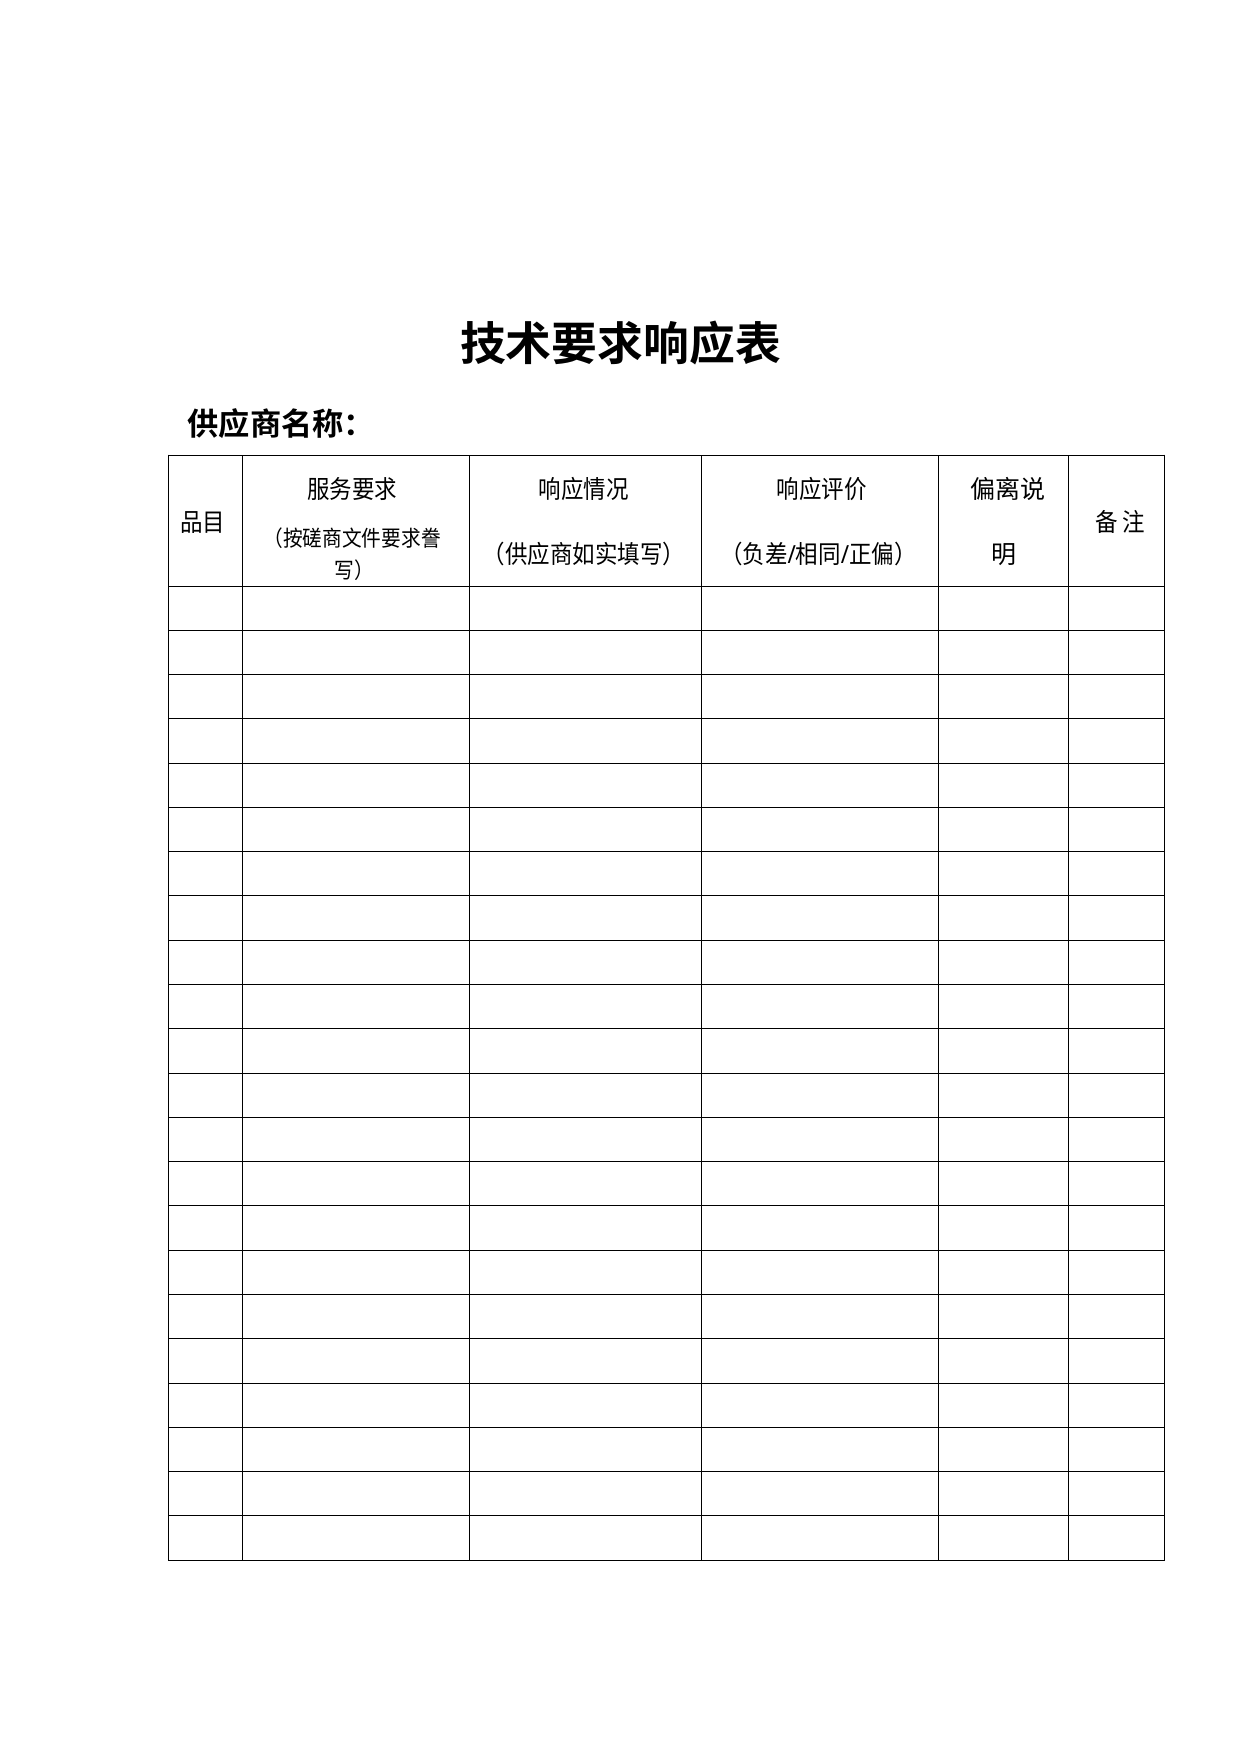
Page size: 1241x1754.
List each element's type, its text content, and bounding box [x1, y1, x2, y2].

table_cell [470, 1428, 701, 1471]
table_cell [169, 675, 242, 718]
table_cell [243, 1472, 469, 1515]
table_cell [470, 764, 701, 807]
table_cell [939, 1295, 1068, 1338]
table_cell [939, 631, 1068, 674]
table_cell [1069, 1339, 1164, 1382]
table_cell [169, 1118, 242, 1161]
table_cell [243, 1206, 469, 1249]
table_cell [1069, 1472, 1164, 1515]
table_cell [939, 675, 1068, 718]
table_cell [1069, 1118, 1164, 1161]
text 技术要求响应表 [187, 292, 1053, 389]
table_cell [169, 1339, 242, 1382]
table_cell [702, 1118, 938, 1161]
table_cell [243, 1428, 469, 1471]
table_cell [702, 631, 938, 674]
table_cell [243, 1118, 469, 1161]
table_cell [169, 896, 242, 940]
table_header 备 注 [1069, 456, 1164, 586]
table_cell [1069, 631, 1164, 674]
table_header 响应情况 （供应商如实填写） [470, 456, 701, 586]
table_cell [470, 985, 701, 1028]
table_cell [470, 1339, 701, 1382]
table_cell [939, 1029, 1068, 1072]
table_header 服务要求 （按磋商文件要求誊写） [243, 456, 469, 586]
table_cell [702, 1472, 938, 1515]
table_cell [939, 1384, 1068, 1427]
table_cell [1069, 1295, 1164, 1338]
table_cell [939, 1472, 1068, 1515]
text 供应商名称： [187, 389, 1053, 454]
table_cell [702, 1428, 938, 1471]
table_cell [169, 631, 242, 674]
table_cell [702, 808, 938, 851]
table_cell [939, 1074, 1068, 1117]
table_cell [243, 1162, 469, 1205]
table_cell [243, 1251, 469, 1294]
table_cell [169, 719, 242, 763]
table_cell [1069, 1206, 1164, 1249]
table_cell [243, 587, 469, 630]
table_cell [702, 1251, 938, 1294]
table_cell [169, 1428, 242, 1471]
table_cell [702, 1384, 938, 1427]
table_header 品目 [169, 456, 242, 586]
table_cell [470, 1295, 701, 1338]
table_cell [702, 896, 938, 940]
table_cell [243, 764, 469, 807]
table_cell [470, 1162, 701, 1205]
table_cell [470, 631, 701, 674]
table_cell [470, 1251, 701, 1294]
table_cell [702, 1074, 938, 1117]
table_cell [939, 1162, 1068, 1205]
table_cell [169, 1029, 242, 1072]
table_cell [1069, 1029, 1164, 1072]
table_cell [1069, 896, 1164, 940]
table_cell [243, 985, 469, 1028]
table_cell [470, 587, 701, 630]
table_cell [702, 719, 938, 763]
table_cell [939, 587, 1068, 630]
table_cell [1069, 1074, 1164, 1117]
table_cell [470, 719, 701, 763]
table_cell [169, 1206, 242, 1249]
table_cell [169, 1074, 242, 1117]
table_cell [1069, 1516, 1164, 1559]
table_cell [169, 941, 242, 984]
table_cell [702, 985, 938, 1028]
table_header 偏离说明 [939, 456, 1068, 586]
table_cell [169, 808, 242, 851]
table_cell [470, 808, 701, 851]
table_cell [1069, 985, 1164, 1028]
table_cell [702, 1029, 938, 1072]
table_cell [243, 1029, 469, 1072]
table_cell [939, 1118, 1068, 1161]
table_cell [702, 1516, 938, 1559]
table_cell [169, 1384, 242, 1427]
table_cell [939, 1206, 1068, 1249]
table_cell [470, 941, 701, 984]
table_cell [702, 1162, 938, 1205]
table_cell [702, 852, 938, 895]
table_cell [169, 764, 242, 807]
table_cell [939, 764, 1068, 807]
table_cell [169, 1295, 242, 1338]
table_cell [169, 852, 242, 895]
table_cell [243, 1339, 469, 1382]
table_cell [470, 852, 701, 895]
table_cell [243, 1074, 469, 1117]
table_cell [1069, 808, 1164, 851]
table_cell [470, 675, 701, 718]
table_header 响应评价 （负差/相同/正偏） [702, 456, 938, 586]
table_cell [243, 1295, 469, 1338]
table_cell [939, 852, 1068, 895]
table_cell [470, 1206, 701, 1249]
table_cell [169, 1516, 242, 1559]
table_cell [243, 1516, 469, 1559]
table_cell [169, 1472, 242, 1515]
table_cell [702, 675, 938, 718]
table_cell [243, 852, 469, 895]
table_cell [1069, 852, 1164, 895]
table_cell [702, 1295, 938, 1338]
table_cell [470, 1516, 701, 1559]
table_cell [169, 1251, 242, 1294]
table_cell [939, 808, 1068, 851]
table_cell [939, 1428, 1068, 1471]
table_cell [470, 1472, 701, 1515]
table_cell [939, 1339, 1068, 1382]
table_cell [470, 1074, 701, 1117]
table_cell [169, 587, 242, 630]
table_cell [939, 719, 1068, 763]
table_cell [1069, 719, 1164, 763]
table_cell [1069, 1384, 1164, 1427]
table_cell [939, 1516, 1068, 1559]
table_cell [243, 719, 469, 763]
table_cell [243, 631, 469, 674]
table_cell [702, 1339, 938, 1382]
table_cell [1069, 675, 1164, 718]
table_cell [243, 808, 469, 851]
table_cell [470, 1384, 701, 1427]
table_cell [1069, 941, 1164, 984]
table_cell [939, 985, 1068, 1028]
table_cell [702, 587, 938, 630]
table_cell [1069, 1162, 1164, 1205]
table_cell [169, 1162, 242, 1205]
table_cell [243, 941, 469, 984]
table_cell [243, 896, 469, 940]
table_cell [939, 1251, 1068, 1294]
table_cell [1069, 1428, 1164, 1471]
table_cell [470, 896, 701, 940]
table_cell [939, 896, 1068, 940]
table_cell [470, 1118, 701, 1161]
table_cell [243, 675, 469, 718]
table_cell [1069, 587, 1164, 630]
table_cell [1069, 764, 1164, 807]
table_cell [702, 1206, 938, 1249]
table_cell [702, 941, 938, 984]
table_cell [470, 1029, 701, 1072]
table_cell [702, 764, 938, 807]
table_cell [939, 941, 1068, 984]
table_cell [243, 1384, 469, 1427]
table_cell [1069, 1251, 1164, 1294]
table_cell [169, 985, 242, 1028]
